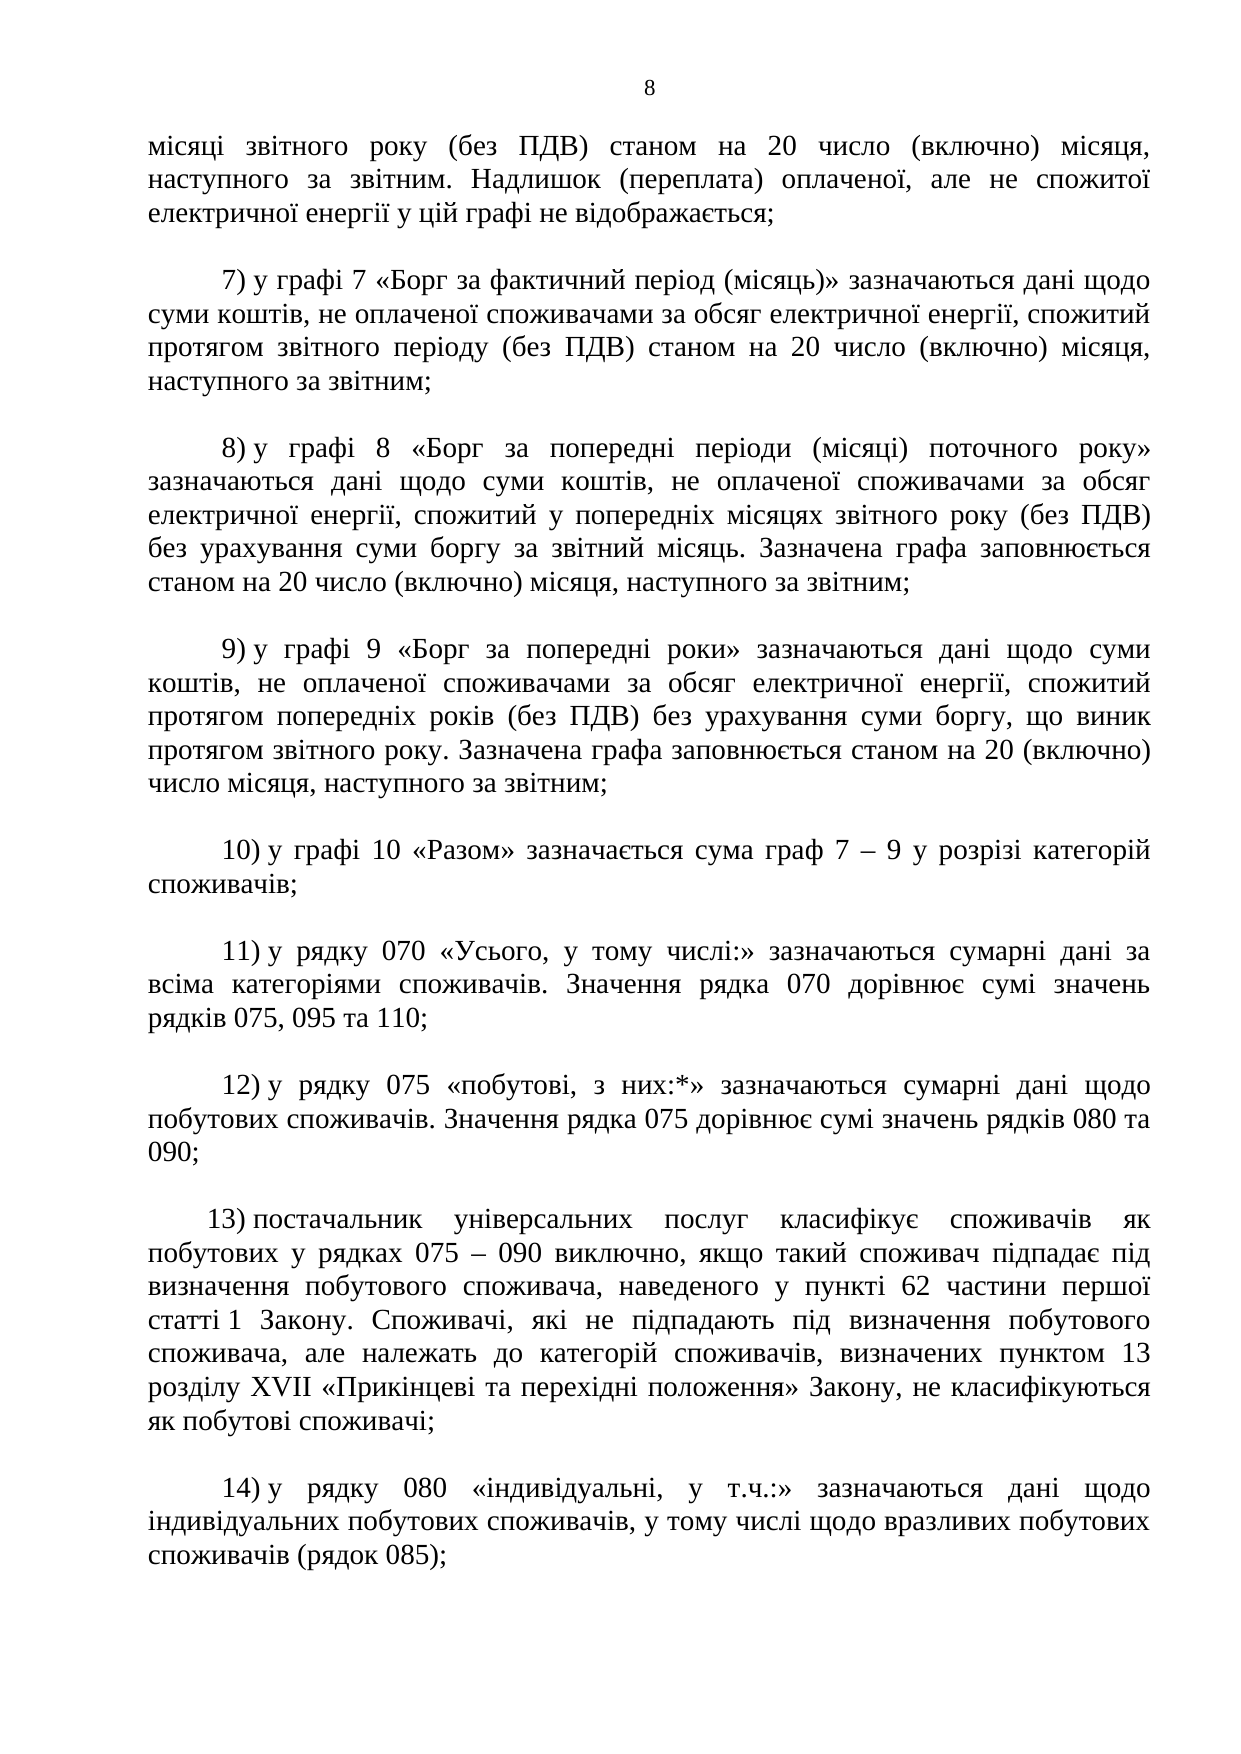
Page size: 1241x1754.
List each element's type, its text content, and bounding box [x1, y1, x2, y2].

text 7) у графі 7 «Борг за фактичний період (місяць)» зазначаються дані щодо суми коштів, не оплаченої споживачами за обсяг електричної енергії, спожитий протягом звітного періоду (без ПДВ) станом на 20 число (включно) місяця, наступного за звітним; [148, 262, 1152, 396]
text 10) у графі 10 «Разом» зазначається сума граф 7 – 9 у розрізі категорій споживачів; [148, 832, 1152, 899]
text 12) у рядку 075 «побутові, з них:*» зазначаються сумарні дані щодо побутових споживачів. Значення рядка 075 дорівнює сумі значень рядків 080 та 090; [148, 1067, 1152, 1168]
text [148, 128, 1152, 229]
text 9) у графі 9 «Борг за попередні роки» зазначаються дані щодо суми коштів, не оплаченої споживачами за обсяг електричної енергії, спожитий протягом попередніх років (без ПДВ) без урахування суми боргу, що виник протягом звітного року. Зазначена графа заповнюється станом на 20 (включно) число місяця, наступного за звітним; [148, 631, 1152, 799]
text 8) у графі 8 «Борг за попередні періоди (місяці) поточного року» зазначаються дані щодо суми коштів, не оплаченої споживачами за обсяг електричної енергії, спожитий у попередніх місяцях звітного року (без ПДВ) без урахування суми боргу за звітний місяць. Зазначена графа заповнюється станом на 20 число (включно) місяця, наступного за звітним; [148, 430, 1152, 598]
text 13) постачальник універсальних послуг класифікує споживачів як побутових у рядках 075 – 090 виключно, якщо такий споживач підпадає під визначення побутового споживача, наведеного у пункті 62 частини першої статті 1 Закону. Споживачі, які не підпадають під визначення побутового споживача, але належать до категорій споживачів, визначених пунктом 13 розділу XVII «Прикінцеві та перехідні положення» Закону, не класифікуються як побутові споживачі; [148, 1201, 1152, 1436]
text 14) у рядку 080 «індивідуальні, у т.ч.:» зазначаються дані щодо індивідуальних побутових споживачів, у тому числі щодо вразливих побутових споживачів (рядок 085); [148, 1470, 1152, 1570]
text 11) у рядку 070 «Усього, у тому числі:» зазначаються сумарні дані за всіма категоріями споживачів. Значення рядка 070 дорівнює сумі значень рядків 075, 095 та 110; [148, 933, 1152, 1034]
